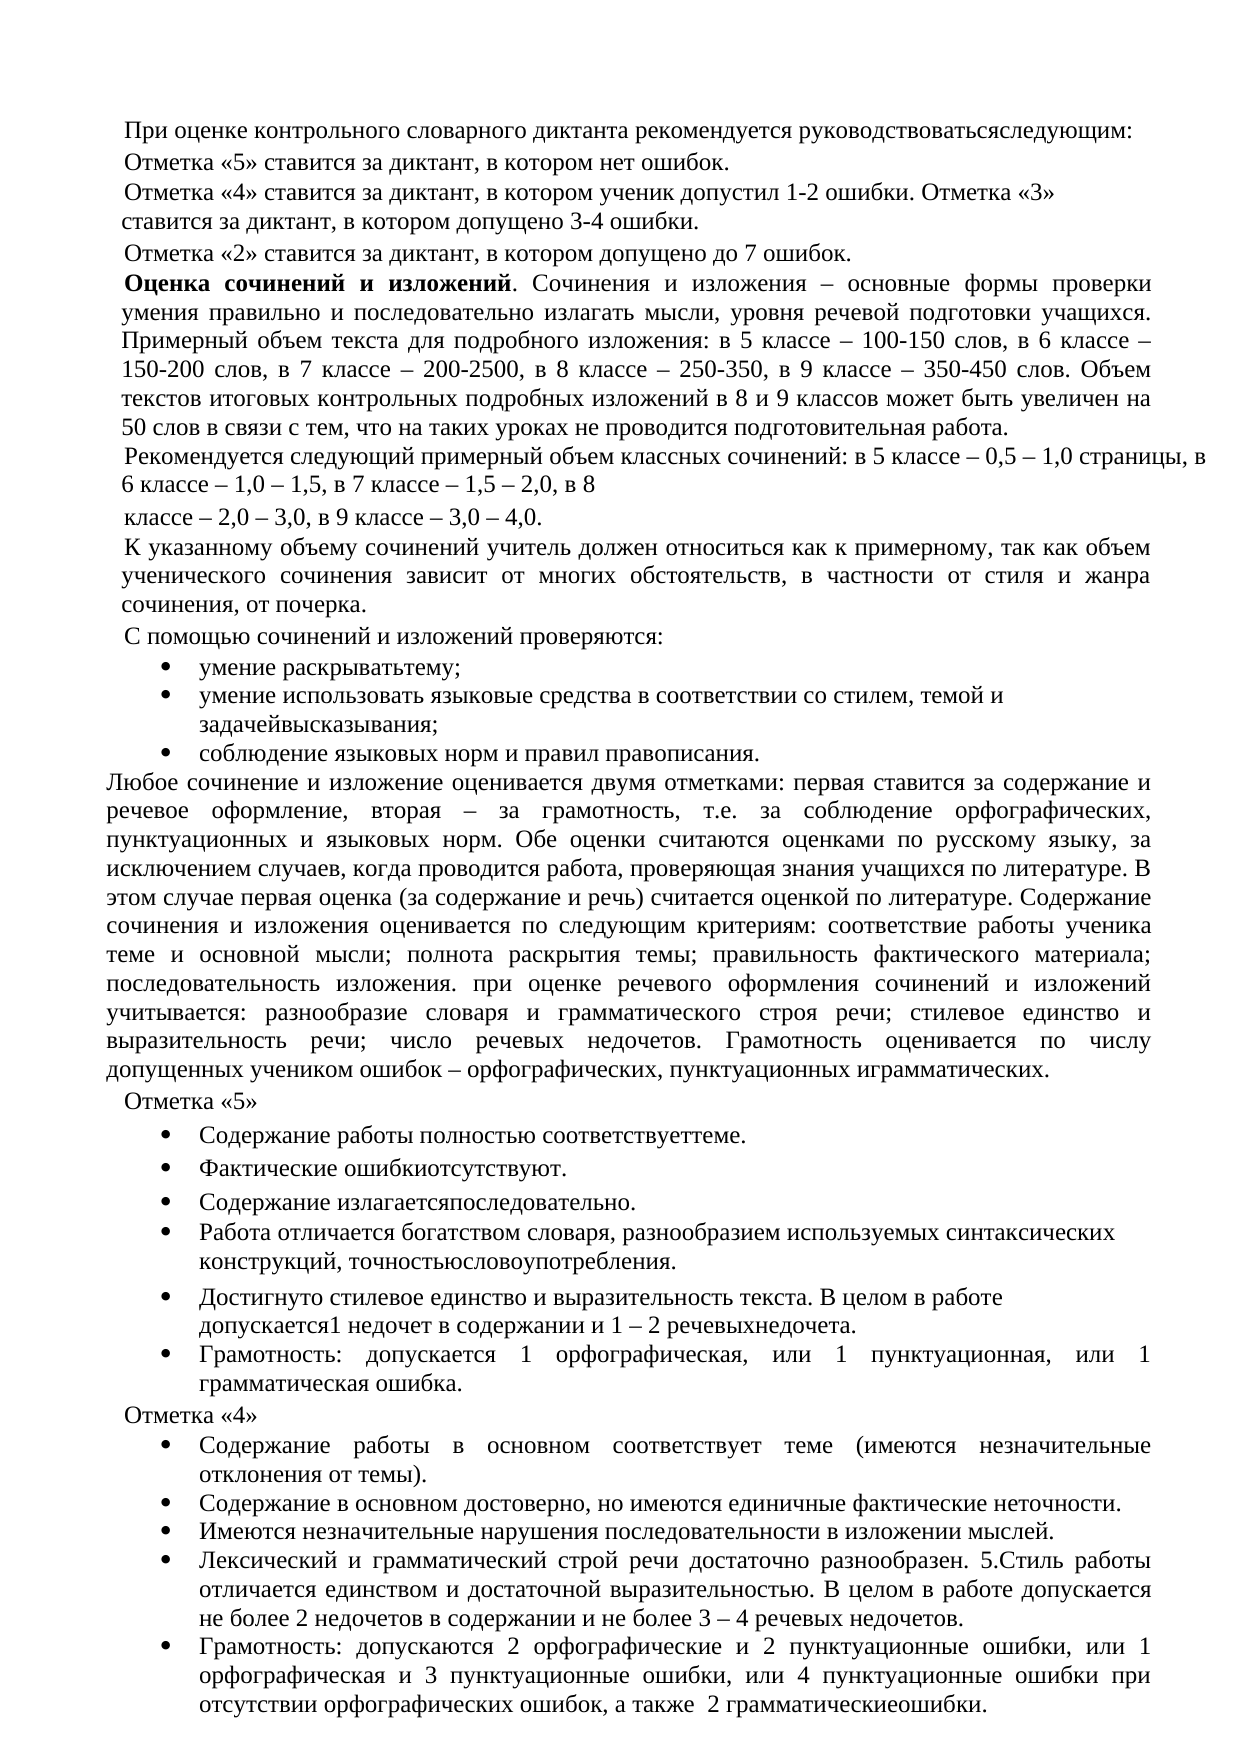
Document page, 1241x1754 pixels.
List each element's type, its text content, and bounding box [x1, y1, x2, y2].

list Фактические ошибкиотсутствуют. [161, 1150, 1223, 1184]
list Имеются незначительные нарушения последовательности в изложении мыслей. [161, 1516, 1152, 1545]
text Отметка «4» ставится за диктант, в котором ученик допустил 1-2 ошибки. Отметка «3» ставится за диктант, в котором допущено 3-4 ошибки. [121, 177, 1152, 234]
text Отметка «5» [121, 1083, 1223, 1117]
text Оценка сочинений и изложений. Сочинения и изложения – основные формы проверки умения правильно и последовательно излагать мысли, уровня речевой подготовки учащихся. Примерный объем текста для подробного изложения: в 5 классе – 100-150 слов, в 6 классе – 150-200 слов, в 7 классе – 200-2500, в 8 классе – 250-350, в 9 классе – 350-450 слов. Объем текстов итоговых контрольных подробных изложений в 8 и 9 классов может быть увеличен на 50 слов в связи с тем, что на таких уроках не проводится подготовительная работа. [121, 268, 1152, 441]
list Содержание излагаетсяпоследовательно. [161, 1184, 1223, 1217]
list Грамотность: допускается 1 орфографическая, или 1 пунктуационная, или 1 грамматическая ошибка. [161, 1339, 1151, 1397]
text Рекомендуется следующий примерный объем классных сочинений: в 5 классе – 0,5 – 1,0 страницы, в 6 классе – 1,0 – 1,5, в 7 классе – 1,5 – 2,0, в 8 [121, 441, 1223, 498]
list Содержание работы в основном соответствует теме (имеются незначительные отклонения от темы). [161, 1430, 1152, 1488]
list Достигнуто стилевое единство и выразительность текста. В целом в работе допускается1 недочет в содержании и 1 – 2 речевыхнедочета. [161, 1282, 1151, 1339]
text Отметка «2» ставится за диктант, в котором допущено до 7 ошибок. [121, 234, 1223, 268]
list умение использовать языковые средства в соответствии со стилем, темой и задачейвысказывания; [161, 680, 1152, 738]
list соблюдение языковых норм и правил правописания. [161, 738, 1152, 767]
text Отметка «5» ставится за диктант, в котором нет ошибок. [121, 144, 1223, 177]
list Грамотность: допускаются 2 орфографические и 2 пунктуационные ошибки, или 1 орфографическая и 3 пунктуационные ошибки, или 4 пунктуационные ошибки при отсутствии орфографических ошибок, а также 2 грамматическиеошибки. [161, 1631, 1152, 1718]
text С помощью сочинений и изложений проверяются: [121, 618, 1223, 652]
list Работа отличается богатством словаря, разнообразием используемых синтаксических конструкций, точностьюсловоупотребления. [161, 1217, 1151, 1275]
list Содержание работы полностью соответствуеттеме. [161, 1117, 1223, 1150]
text При оценке контрольного словарного диктанта рекомендуется руководствоватьсяследующим: [121, 115, 1152, 144]
list умение раскрыватьтему; [161, 652, 1223, 680]
text К указанному объему сочинений учитель должен относиться как к примерному, так как объем ученического сочинения зависит от многих обстоятельств, в частности от стиля и жанра сочинения, от почерка. [121, 532, 1152, 618]
text классе – 2,0 – 3,0, в 9 классе – 3,0 – 4,0. [121, 498, 1223, 532]
text Отметка «4» [121, 1397, 1223, 1430]
text Любое сочинение и изложение оценивается двумя отметками: первая ставится за содержание и речевое оформление, вторая – за грамотность, т.е. за соблюдение орфографических, пунктуационных и языковых норм. Обе оценки считаются оценками по русскому языку, за исключением случаев, когда проводится работа, проверяющая знания учащихся по литературе. В этом случае первая оценка (за содержание и речь) считается оценкой по литературе. Содержание сочинения и изложения оценивается по следующим критериям: соответствие работы ученика теме и основной мысли; полнота раскрытия темы; правильность фактического материала; последовательность изложения. при оценке речевого оформления сочинений и изложений учитывается: разнообразие словаря и грамматического строя речи; стилевое единство и выразительность речи; число речевых недочетов. Грамотность оценивается по числу допущенных учеником ошибок – орфографических, пунктуационных играмматических. [106, 767, 1152, 1083]
list Содержание в основном достоверно, но имеются единичные фактические неточности. [161, 1488, 1152, 1516]
list Лексический и грамматический строй речи достаточно разнообразен. 5.Стиль работы отличается единством и достаточной выразительностью. В целом в работе допускается не более 2 недочетов в содержании и не более 3 – 4 речевых недочетов. [161, 1545, 1152, 1631]
